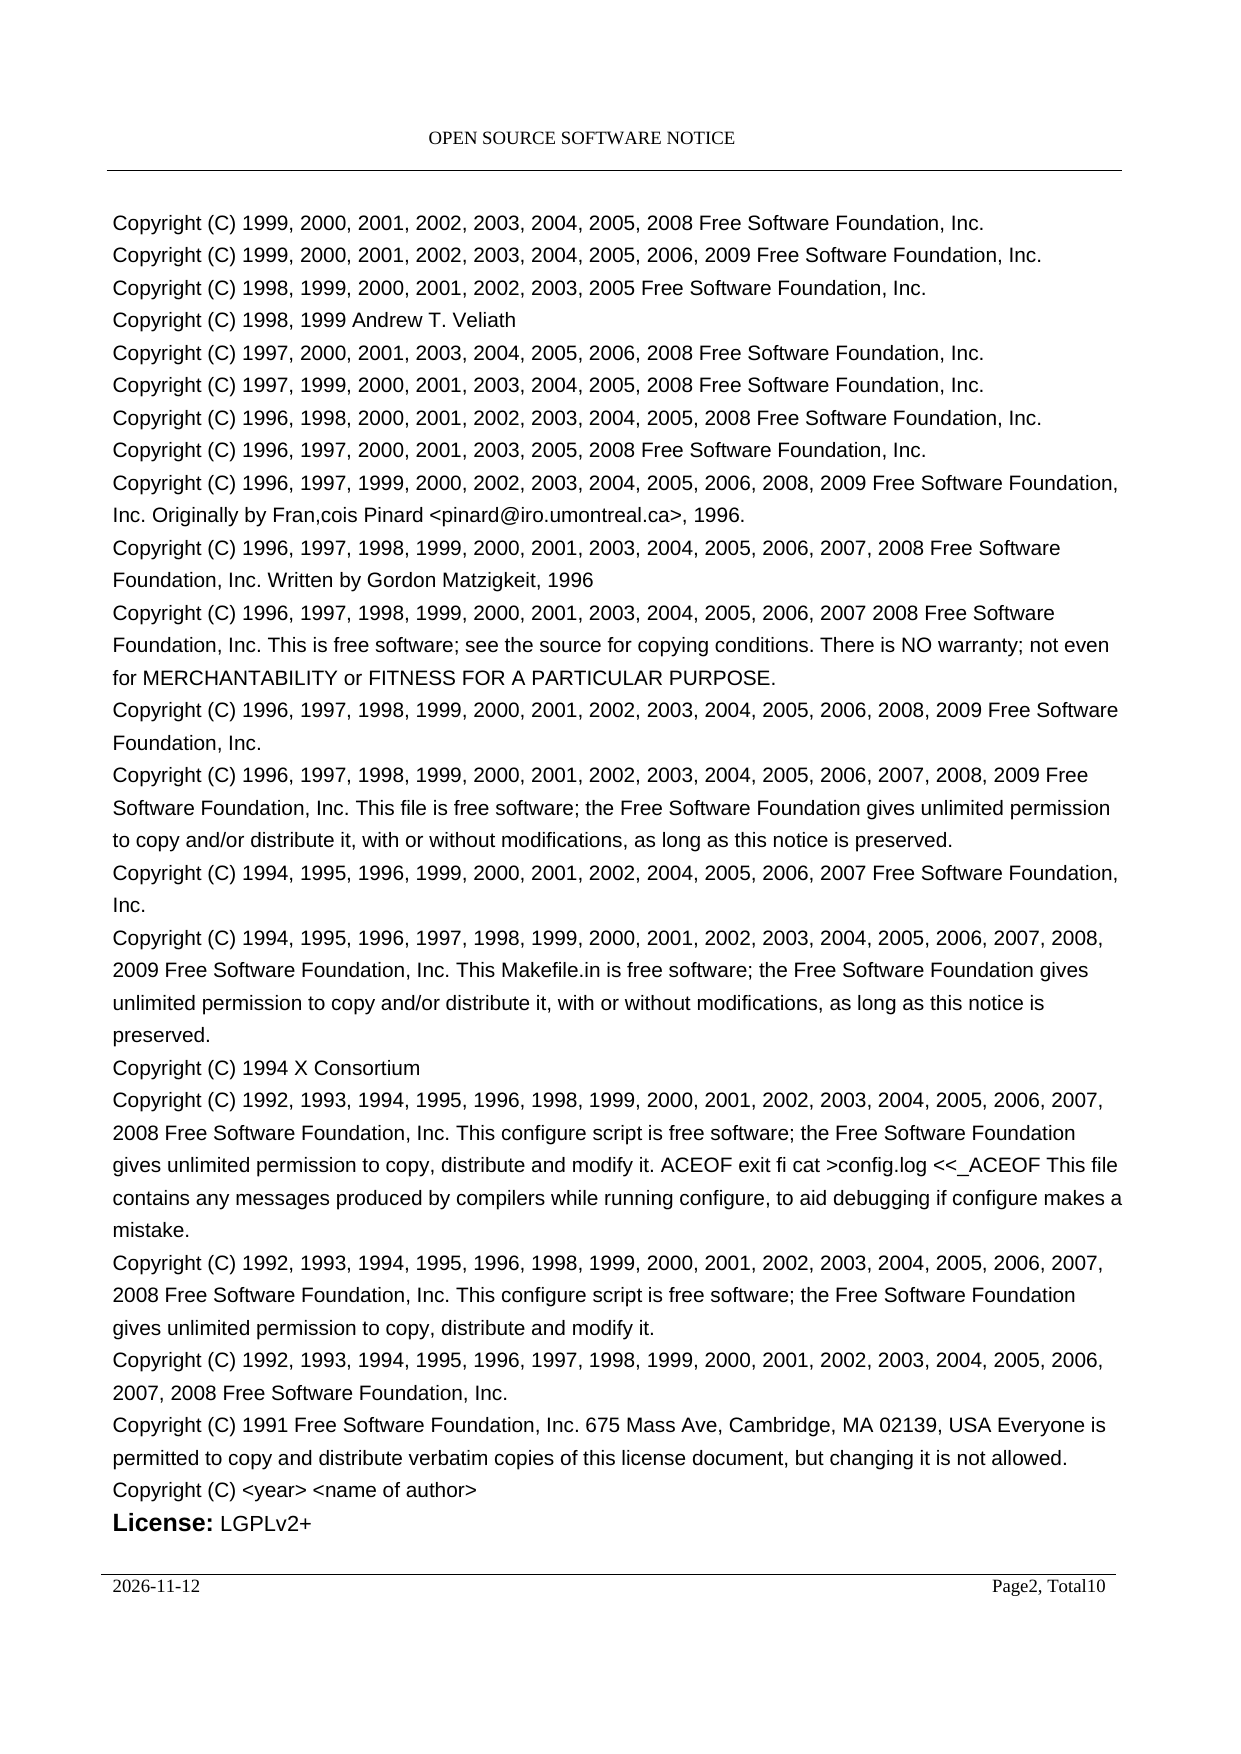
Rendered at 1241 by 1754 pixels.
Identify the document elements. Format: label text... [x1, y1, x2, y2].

text Copyright (C) 1994, 1995, 1996, 1997, 1998, 1999, 2000, 2001, 2002, 2003, 2004, 2005, 2006, 2007, 2008, 2009 Free Software Foundation, Inc. This Makefile.in is free software; the Free Software Foundation gives unlimited permission to copy and/or distribute it, with or without modifications, as long as this notice is preserved. [112, 921, 1128, 1051]
text Copyright (C) 1996, 1997, 1998, 1999, 2000, 2001, 2002, 2003, 2004, 2005, 2006, 2008, 2009 Free Software Foundation, Inc. [112, 694, 1128, 759]
text Copyright (C) 1994, 1995, 1996, 1999, 2000, 2001, 2002, 2004, 2005, 2006, 2007 Free Software Foundation, Inc. [112, 856, 1128, 921]
text Copyright (C) 1991 Free Software Foundation, Inc. 675 Mass Ave, Cambridge, MA 02139, USA Everyone is permitted to copy and distribute verbatim copies of this license document, but changing it is not allowed. [112, 1409, 1128, 1474]
text Copyright (C) 1999, 2000, 2001, 2002, 2003, 2004, 2005, 2008 Free Software Foundation, Inc. [112, 206, 1128, 239]
text Copyright (C) 1997, 2000, 2001, 2003, 2004, 2005, 2006, 2008 Free Software Foundation, Inc. [112, 336, 1128, 369]
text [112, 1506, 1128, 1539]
text Copyright (C) 1996, 1997, 1998, 1999, 2000, 2001, 2003, 2004, 2005, 2006, 2007, 2008 Free Software Foundation, Inc. Written by Gordon Matzigkeit, 1996 [112, 531, 1128, 596]
text Copyright (C) 1997, 1999, 2000, 2001, 2003, 2004, 2005, 2008 Free Software Foundation, Inc. [112, 369, 1128, 401]
text Copyright (C) 1996, 1997, 1998, 1999, 2000, 2001, 2002, 2003, 2004, 2005, 2006, 2007, 2008, 2009 Free Software Foundation, Inc. This file is free software; the Free Software Foundation gives unlimited permission to copy and/or distribute it, with or without modifications, as long as this notice is preserved. [112, 759, 1128, 856]
text Copyright (C) 1992, 1993, 1994, 1995, 1996, 1998, 1999, 2000, 2001, 2002, 2003, 2004, 2005, 2006, 2007, 2008 Free Software Foundation, Inc. This configure script is free software; the Free Software Foundation gives unlimited permission to copy, distribute and modify it. [112, 1246, 1128, 1344]
text Copyright (C) 1992, 1993, 1994, 1995, 1996, 1998, 1999, 2000, 2001, 2002, 2003, 2004, 2005, 2006, 2007, 2008 Free Software Foundation, Inc. This configure script is free software; the Free Software Foundation gives unlimited permission to copy, distribute and modify it. ACEOF exit fi cat >config.log <<_ACEOF This file contains any messages produced by compilers while running configure, to aid debugging if configure makes a mistake. [112, 1084, 1128, 1246]
text Copyright (C) 1996, 1997, 1998, 1999, 2000, 2001, 2003, 2004, 2005, 2006, 2007 2008 Free Software Foundation, Inc. This is free software; see the source for copying conditions. There is NO warranty; not even for MERCHANTABILITY or FITNESS FOR A PARTICULAR PURPOSE. [112, 596, 1128, 694]
text Copyright (C) 1996, 1998, 2000, 2001, 2002, 2003, 2004, 2005, 2008 Free Software Foundation, Inc. [112, 401, 1128, 434]
text Copyright (C) <year> <name of author> [112, 1474, 1128, 1506]
text Copyright (C) 1999, 2000, 2001, 2002, 2003, 2004, 2005, 2006, 2009 Free Software Foundation, Inc. [112, 239, 1128, 271]
text Copyright (C) 1994 X Consortium [112, 1051, 1128, 1084]
text Copyright (C) 1996, 1997, 1999, 2000, 2002, 2003, 2004, 2005, 2006, 2008, 2009 Free Software Foundation, Inc. Originally by Fran,cois Pinard <pinard@iro.umontreal.ca>, 1996. [112, 466, 1128, 531]
text Copyright (C) 1992, 1993, 1994, 1995, 1996, 1997, 1998, 1999, 2000, 2001, 2002, 2003, 2004, 2005, 2006, 2007, 2008 Free Software Foundation, Inc. [112, 1344, 1128, 1409]
text Copyright (C) 1998, 1999 Andrew T. Veliath [112, 304, 1128, 336]
text Copyright (C) 1998, 1999, 2000, 2001, 2002, 2003, 2005 Free Software Foundation, Inc. [112, 271, 1128, 304]
text Copyright (C) 1996, 1997, 2000, 2001, 2003, 2005, 2008 Free Software Foundation, Inc. [112, 434, 1128, 466]
